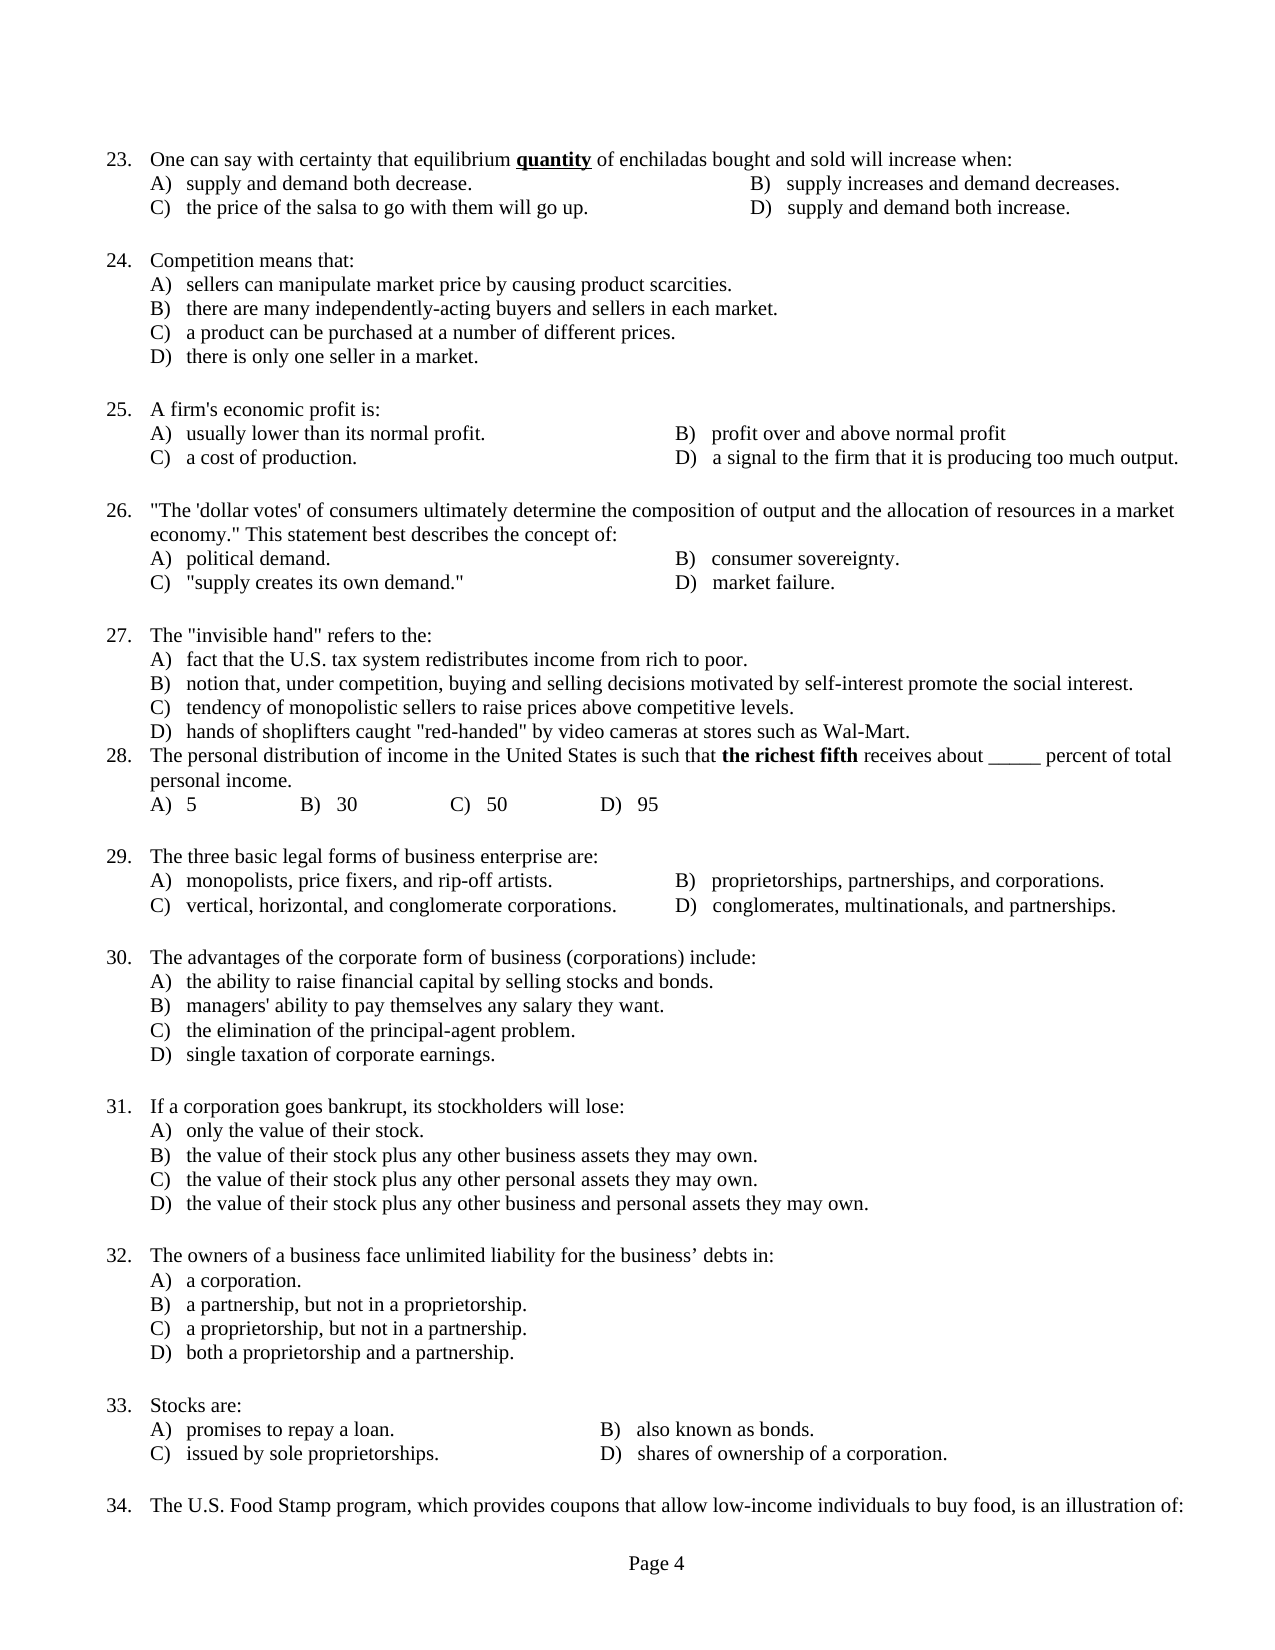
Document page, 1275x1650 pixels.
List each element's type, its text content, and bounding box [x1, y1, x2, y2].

text A) fact that the tax system redistributes income from rich to poor. [75, 647, 1237, 671]
text A) usually lower than its normal profit. B) profit over and above normal profit [75, 421, 1237, 445]
text B) there are many independently-acting buyers and sellers in each market. [75, 296, 1237, 320]
text 26. "The 'dollar votes' of consumers ultimately determine the composition of output and the allocation of resources in a market economy." This statement best describes the concept of: [75, 498, 1237, 546]
text D) single taxation of corporate earnings. [75, 1042, 1237, 1066]
text A) only the value of their stock. [75, 1118, 1237, 1142]
text C) the price of the salsa to go with them will go up. D) supply and demand both increase. [75, 195, 1237, 219]
text A) promises to repay a loan. B) also known as bonds. [75, 1417, 1237, 1441]
text B) notion that, under competition, buying and selling decisions motivated by self-interest promote the social interest. [75, 671, 1237, 695]
text A) 5 B) 30 C) 50 D) 95 [75, 792, 1237, 816]
text C) "supply creates its own demand." D) market failure. [75, 570, 1237, 594]
text C) the elimination of the principal-agent problem. [75, 1017, 1237, 1042]
text C) a cost of production. D) a signal to the firm that it is producing too much output. [75, 445, 1237, 469]
text A) political demand. B) consumer sovereignty. [75, 546, 1237, 570]
text D) hands of shoplifters caught "red-handed" by video cameras at stores such as Wal-Mart. [75, 719, 1237, 743]
text C) vertical, horizontal, and conglomerate corporations. D) conglomerates, multinationals, and partnerships. [75, 892, 1237, 917]
text B) a partnership, but not in a proprietorship. [75, 1292, 1237, 1316]
text 24. Competition means that: [75, 248, 1237, 272]
text C) issued by sole proprietorships. D) shares of ownership of a corporation. [75, 1441, 1237, 1465]
text D) there is only one seller in a market. [75, 344, 1237, 368]
text B) managers' ability to pay themselves any salary they want. [75, 993, 1237, 1017]
text 29. The three basic legal forms of business enterprise are: [75, 844, 1237, 868]
text 34. The Food Stamp program, which provides coupons that allow low-income individuals to buy food, is an illustration of: [75, 1493, 1237, 1517]
text 23. One can say with certainty that equilibrium quantity of enchiladas bought and sold will increase when: [75, 147, 1237, 171]
text C) tendency of monopolistic sellers to raise prices above competitive levels. [75, 695, 1237, 719]
text A) the ability to raise financial capital by selling stocks and bonds. [75, 969, 1237, 993]
text 33. Stocks are: [75, 1392, 1237, 1417]
text 32. The owners of a business face unlimited liability for the business’ debts in: [75, 1243, 1237, 1267]
text B) the value of their stock plus any other business assets they may own. [75, 1142, 1237, 1167]
text A) sellers can manipulate market price by causing product scarcities. [75, 272, 1237, 296]
text A) monopolists, price fixers, and rip-off artists. B) proprietorships, partnerships, and corporations. [75, 868, 1237, 892]
text A) a corporation. [75, 1267, 1237, 1292]
text 31. If a corporation goes bankrupt, its stockholders will lose: [75, 1094, 1237, 1118]
text D) the value of their stock plus any other business and personal assets they may own. [75, 1191, 1237, 1215]
text 30. The advantages of the corporate form of business (corporations) include: [75, 945, 1237, 969]
text 25. A firm's economic profit is: [75, 397, 1237, 421]
text C) the value of their stock plus any other personal assets they may own. [75, 1167, 1237, 1191]
text 28. The personal distribution of income in the is such that the richest fifth receives about _____ percent of total personal income. [75, 743, 1237, 792]
text A) supply and demand both decrease. B) supply increases and demand decreases. [75, 171, 1237, 195]
text C) a proprietorship, but not in a partnership. [75, 1316, 1237, 1340]
text C) a product can be purchased at a number of different prices. [75, 320, 1237, 344]
text D) both a proprietorship and a partnership. [75, 1340, 1237, 1364]
text 27. The "invisible hand" refers to the: [75, 623, 1237, 647]
